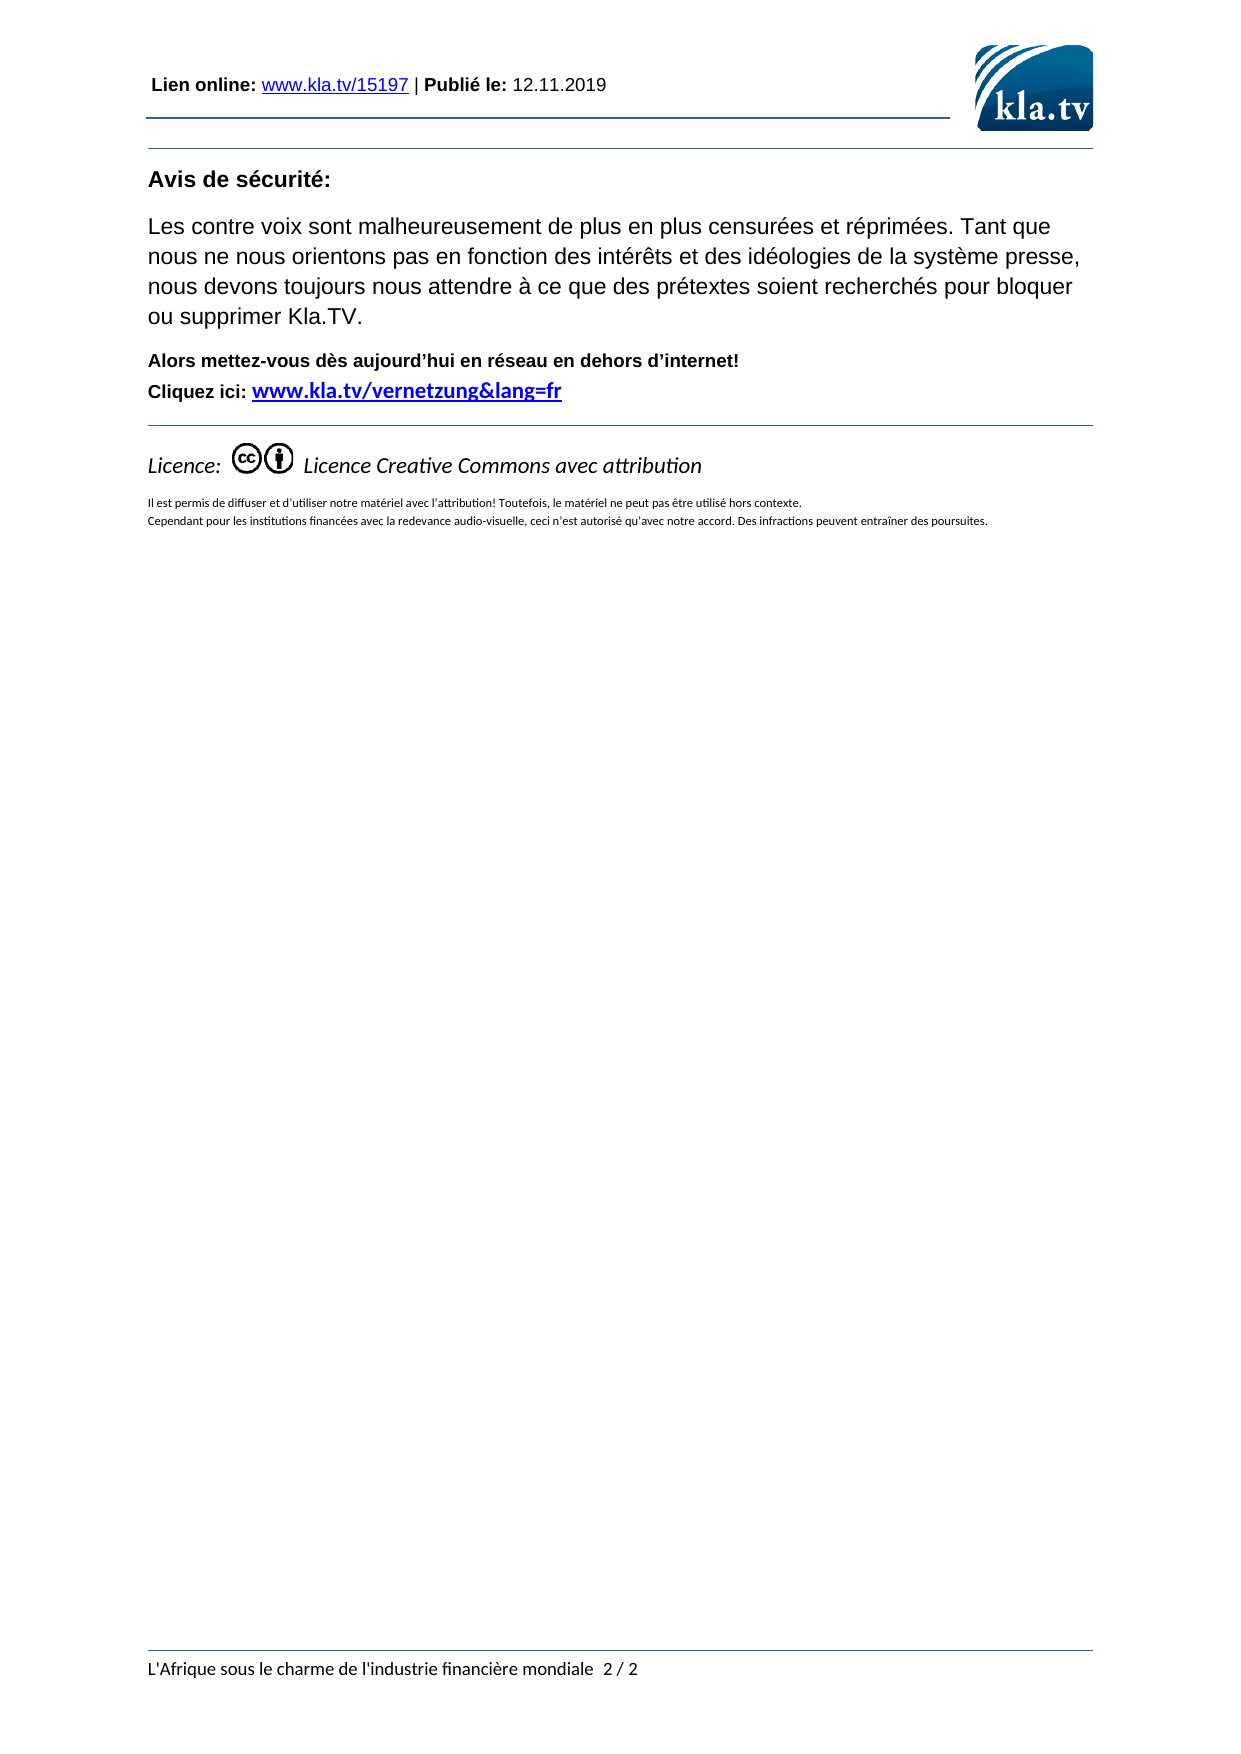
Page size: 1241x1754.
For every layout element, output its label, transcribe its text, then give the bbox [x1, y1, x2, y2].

text Avis de sécurité: [148, 149, 1093, 192]
text Les contre voix sont malheureusement de plus en plus censurées et réprimées. Tant que nous ne nous orientons pas en fonction des intérêts et des idéologies de la système presse, nous devons toujours nous attendre à ce que des prétextes soient recherchés pour bloquer ou supprimer Kla.TV. [148, 213, 1093, 330]
text Il est permis de diffuser et d’utiliser notre matériel avec l’attribution! Toutefois, le matériel ne peut pas être utilisé hors contexte. Cependant pour les institutions financées avec la redevance audio-visuelle, ceci n’est autorisé qu’avec notre accord. Des infractions peuvent entraîner des poursuites. [148, 496, 1093, 528]
text Alors mettez-vous dès aujourd’hui en réseau en dehors d’internet! Cliquez ici: www.kla.tv/vernetzung&lang=fr [148, 350, 1093, 404]
text Licence: Licence Creative Commons avec attribution [148, 426, 1093, 479]
